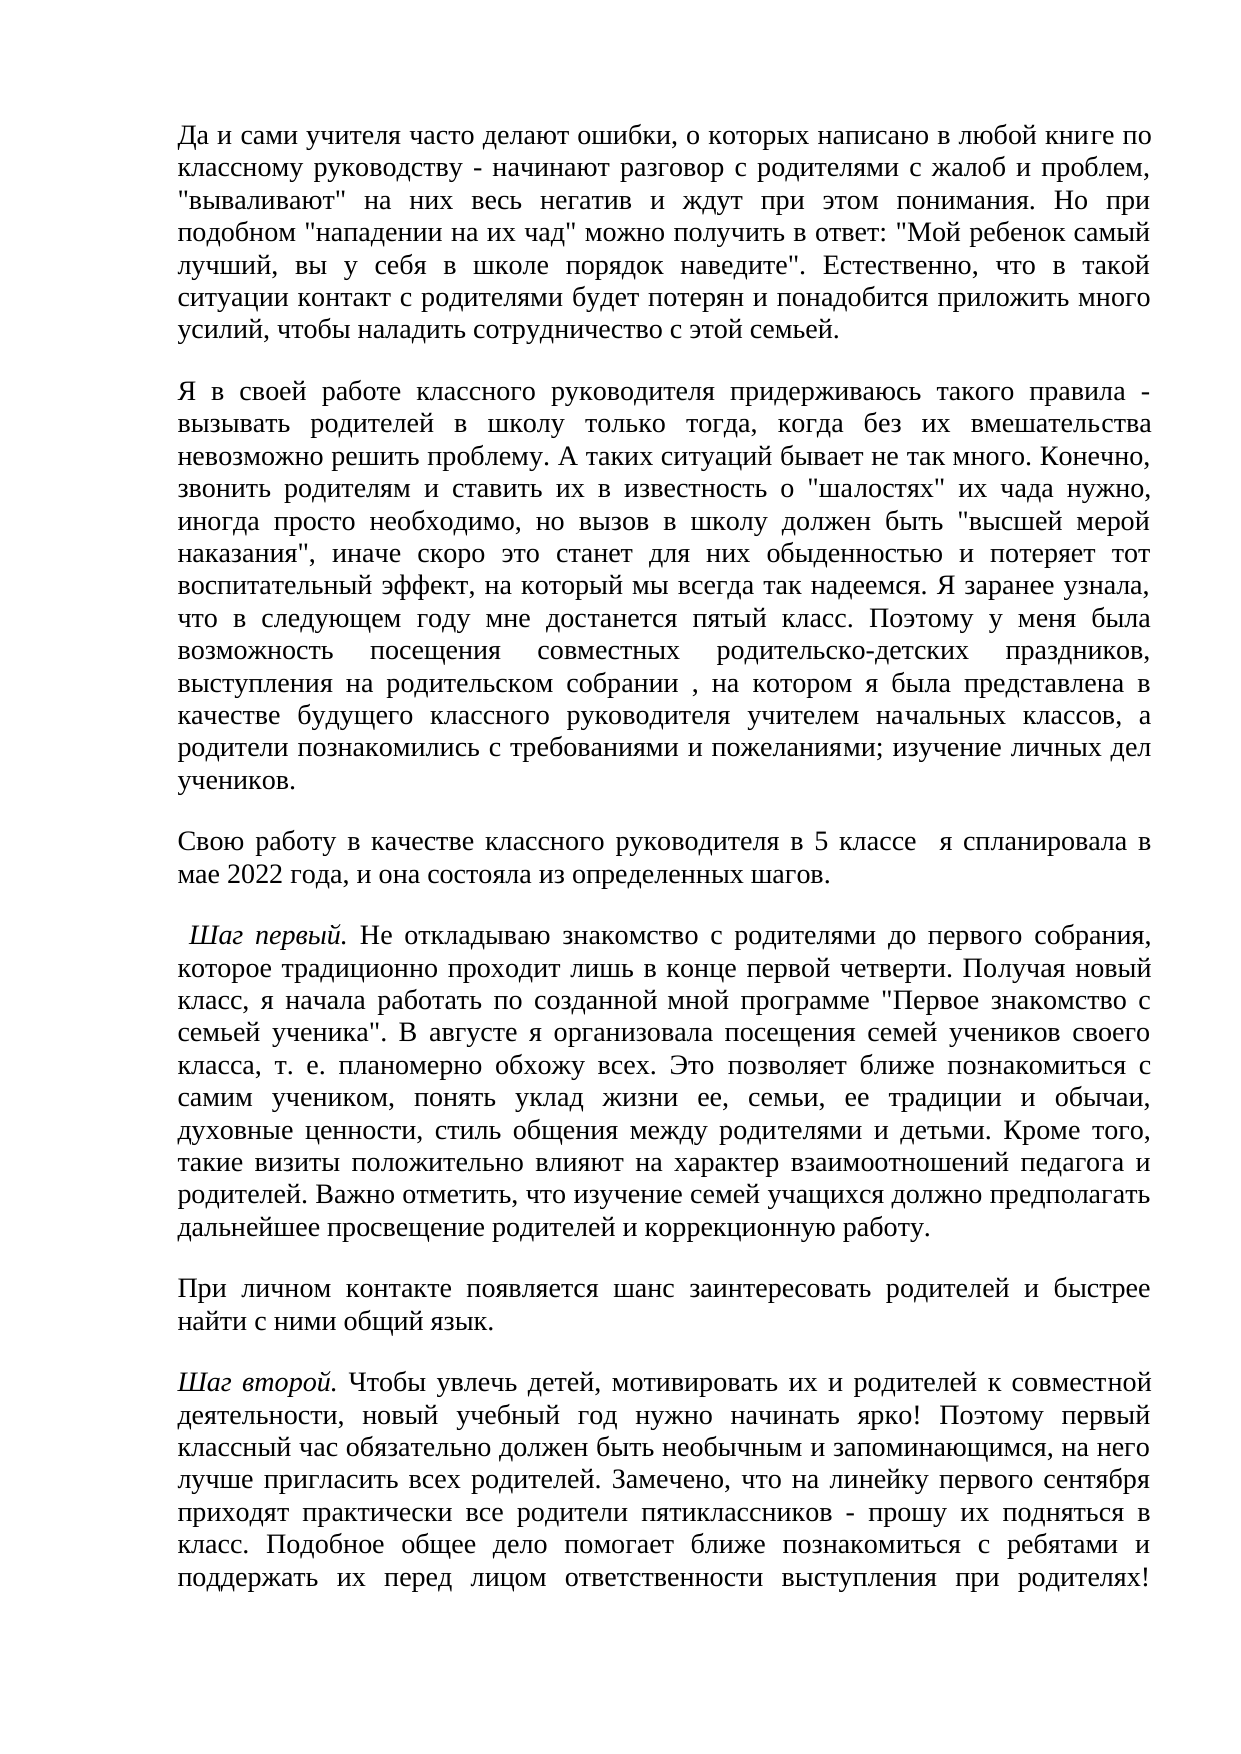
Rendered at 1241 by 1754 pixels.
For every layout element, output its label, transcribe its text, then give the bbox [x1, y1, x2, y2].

text Свою работу в качестве классного руководителя в 5 классе я спланировала в мае 2022 года, и она состояла из определенных шагов. [177, 824, 1152, 889]
text Я в своей работе классного руководителя придерживаюсь такого правила - вызывать родителей в школу только тогда, когда без их вмешательства невозможно решить проблему. А таких ситуаций бывает не так много. Конечно, звонить родителям и ставить их в известность о "шалостях" их чада нужно, иногда просто необходимо, но вызов в школу должен быть "высшей мерой наказания", иначе скоро это станет для них обыденностью и потеряет тот воспитательный эффект, на который мы всегда так надеемся. Я заранее узнала, что в следующем году мне достанется пятый класс. Поэтому у меня была возможность посещения совместных родительско-детских праздников, выступления на родительском собрании , на котором я была представлена в качестве будущего классного руководителя учителем начальных классов, а родители познакомились с требованиями и пожеланиями; изучение личных дел учеников. [177, 374, 1152, 795]
text Да и сами учителя часто делают ошибки, о которых написано в любой книге по классному руководству - начинают разговор с родителями с жалоб и проблем, "вываливают" на них весь негатив и ждут при этом понимания. Но при подобном "нападении на их чад" можно получить в ответ: "Мой ребенок самый лучший, вы у себя в школе порядок наведите". Естественно, что в такой ситуации контакт с родителями будет потерян и понадобится приложить много усилий, чтобы наладить сотрудничество с этой семьей. [177, 118, 1152, 345]
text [177, 1365, 1152, 1592]
text При личном контакте появляется шанс заинтересовать родителей и быстрее найти с ними общий язык. [177, 1271, 1152, 1336]
text Шаг первый. Не откладываю знакомство с родителями до первого собрания, которое традиционно проходит лишь в конце первой четверти. Получая новый класс, я начала работать по созданной мной программе "Первое знакомство с семьей ученика". В августе я организовала посещения семей учеников своего класса, т. е. планомерно обхожу всех. Это позволяет ближе познакомиться с самим учеником, понять уклад жизни ее, семьи, ее традиции и обычаи, духовные ценности, стиль общения между родителями и детьми. Кроме того, такие визиты положительно влияют на характер взаимоотношений педагога и родителей. Важно отметить, что изучение семей учащихся должно предполагать дальнейшее просвещение родителей и коррекционную работу. [177, 918, 1152, 1242]
